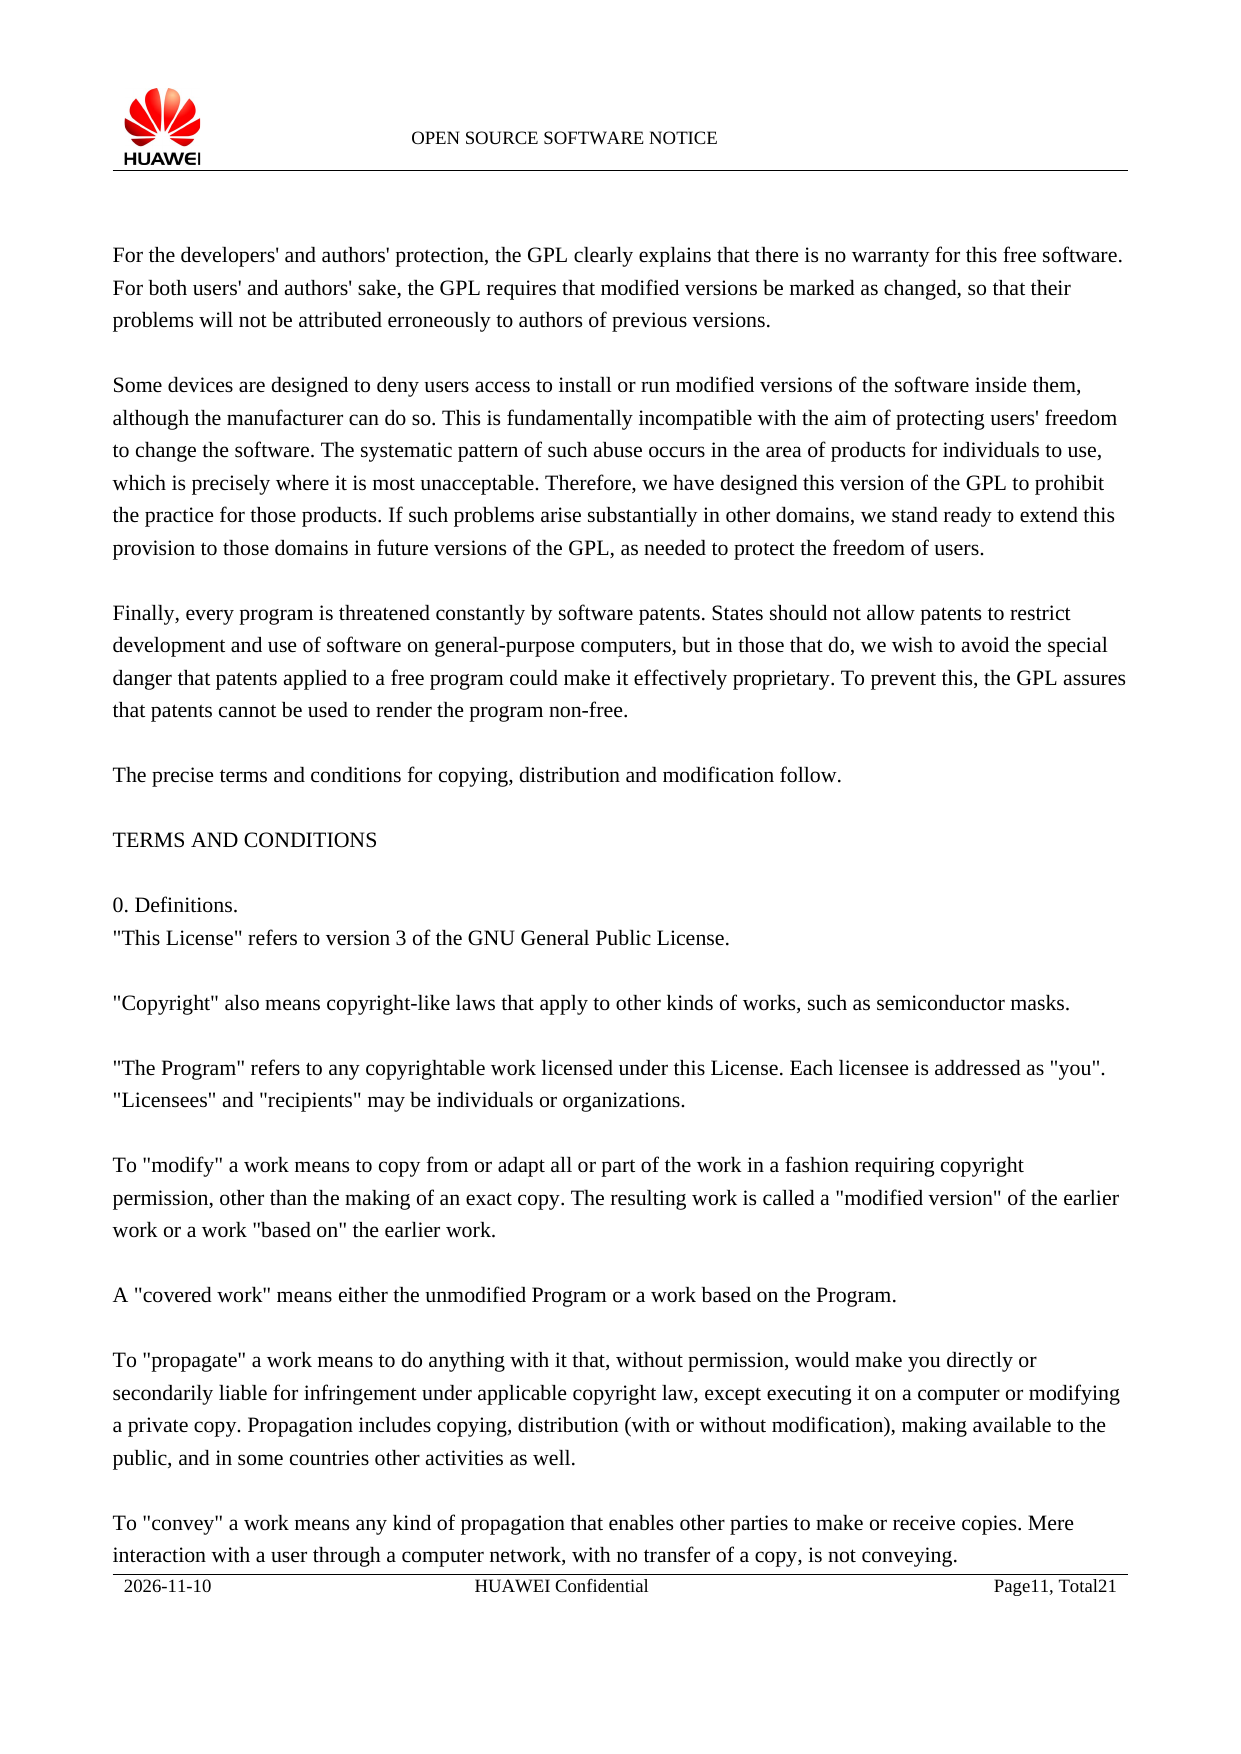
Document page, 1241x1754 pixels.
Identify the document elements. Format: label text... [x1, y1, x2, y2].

text To "convey" a work means any kind of propagation that enables other parties to make or receive copies. Mere interaction with a user through a computer network, with no transfer of a copy, is not conveying. [112, 1506, 1128, 1571]
text 0. Definitions. [112, 889, 1128, 921]
text Finally, every program is threatened constantly by software patents. States should not allow patents to restrict development and use of software on general-purpose computers, but in those that do, we wish to avoid the special danger that patents applied to a free program could make it effectively proprietary. To prevent this, the GPL assures that patents cannot be used to render the program non-free. [112, 596, 1128, 726]
text The precise terms and conditions for copying, distribution and modification follow. [112, 759, 1128, 791]
text For the developers' and authors' protection, the GPL clearly explains that there is no warranty for this free software. For both users' and authors' sake, the GPL requires that modified versions be marked as changed, so that their problems will not be attributed erroneously to authors of previous versions. [112, 239, 1128, 336]
text "Copyright" also means copyright-like laws that apply to other kinds of works, such as semiconductor masks. [112, 986, 1128, 1019]
text To "modify" a work means to copy from or adapt all or part of the work in a fashion requiring copyright permission, other than the making of an exact copy. The resulting work is called a "modified version" of the earlier work or a work "based on" the earlier work. [112, 1149, 1128, 1246]
text TERMS AND CONDITIONS [112, 824, 1128, 856]
picture [124, 88, 201, 165]
text "This License" refers to version 3 of the GNU General Public License. [112, 921, 1128, 954]
text "The Program" refers to any copyrightable work licensed under this License. Each licensee is addressed as "you". "Licensees" and "recipients" may be individuals or organizations. [112, 1051, 1128, 1116]
text To "propagate" a work means to do anything with it that, without permission, would make you directly or secondarily liable for infringement under applicable copyright law, except executing it on a computer or modifying a private copy. Propagation includes copying, distribution (with or without modification), making available to the public, and in some countries other activities as well. [112, 1344, 1128, 1474]
text A "covered work" means either the unmodified Program or a work based on the Program. [112, 1279, 1128, 1311]
text Some devices are designed to deny users access to install or run modified versions of the software inside them, although the manufacturer can do so. This is fundamentally incompatible with the aim of protecting users' freedom to change the software. The systematic pattern of such abuse occurs in the area of products for individuals to use, which is precisely where it is most unacceptable. Therefore, we have designed this version of the GPL to prohibit the practice for those products. If such problems arise substantially in other domains, we stand ready to extend this provision to those domains in future versions of the GPL, as needed to protect the freedom of users. [112, 369, 1128, 564]
